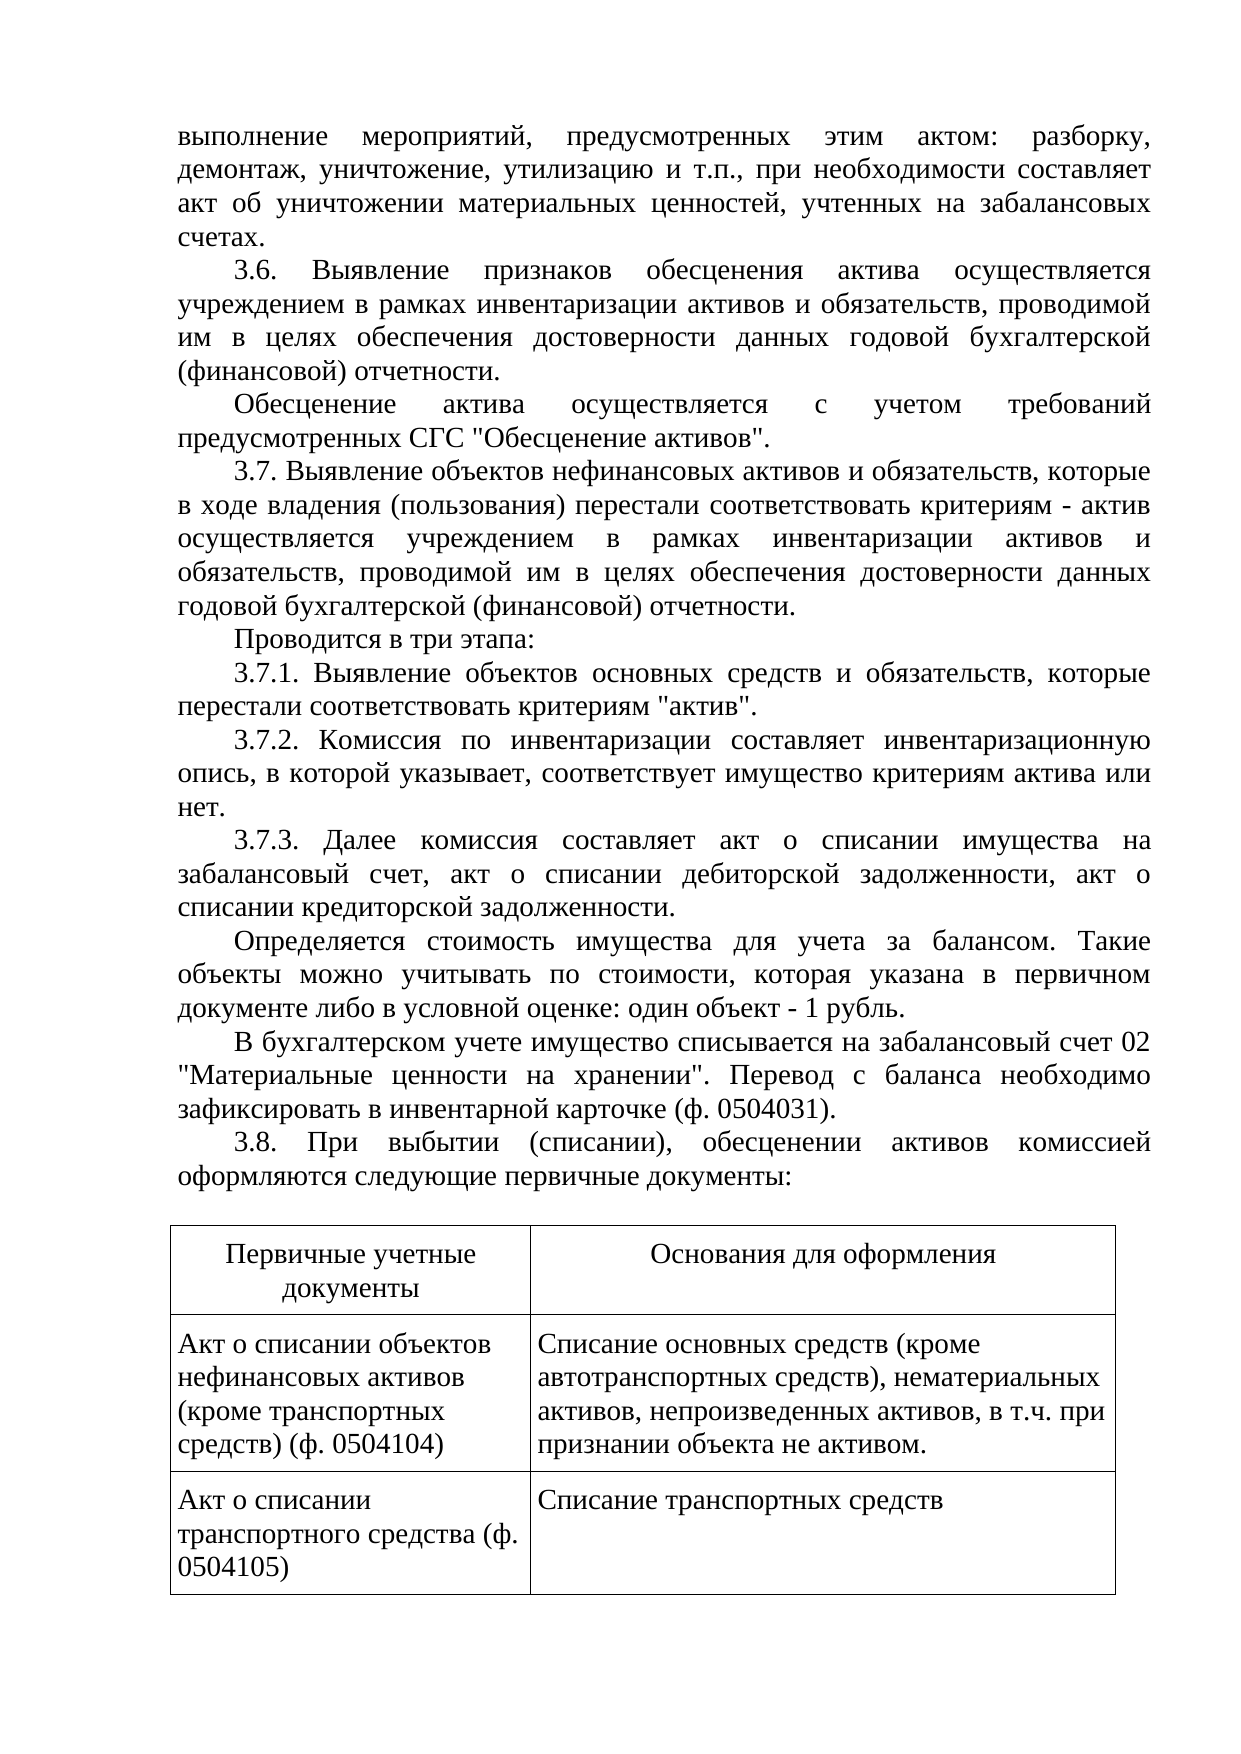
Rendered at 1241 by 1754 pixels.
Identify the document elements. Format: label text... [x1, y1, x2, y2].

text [177, 118, 1152, 252]
text Проводится в три этапа: [177, 621, 1152, 655]
table_cell Акт о списании транспортного средства (ф. 0504105) [171, 1472, 530, 1594]
text 3.7.1. Выявление объектов основных средств и обязательств, которые перестали соответствовать критериям "актив". [177, 655, 1152, 722]
text 3.7. Выявление объектов нефинансовых активов и обязательств, которые в ходе владения (пользования) перестали соответствовать критериям - актив осуществляется учреждением в рамках инвентаризации активов и обязательств, проводимой им в целях обеспечения достоверности данных годовой бухгалтерской (финансовой) отчетности. [177, 453, 1152, 621]
table_header Основания для оформления [531, 1226, 1115, 1314]
text Обесценение актива осуществляется с учетом требований предусмотренных СГС "Обесценение активов". [177, 386, 1152, 453]
table_cell Списание транспортных средств [531, 1472, 1115, 1594]
table_header Первичные учетные документы [171, 1226, 530, 1314]
text В бухгалтерском учете имущество списывается на забалансовый счет 02 "Материальные ценности на хранении". Перевод с баланса необходимо зафиксировать в инвентарной карточке (ф. 0504031). [177, 1024, 1152, 1124]
text 3.7.3. Далее комиссия составляет акт о списании имущества на забалансовый счет, акт о списании дебиторской задолженности, акт о списании кредиторской задолженности. [177, 822, 1152, 923]
table_cell Списание основных средств (кроме автотранспортных средств), нематериальных активов, непроизведенных активов, в т.ч. при признании объекта не активом. [531, 1315, 1115, 1471]
text 3.8. При выбытии (списании), обесценении активов комиссией оформляются следующие первичные документы: [177, 1124, 1152, 1191]
text 3.7.2. Комиссия по инвентаризации составляет инвентаризационную опись, в которой указывает, соответствует имущество критериям актива или нет. [177, 722, 1152, 822]
table_cell Акт о списании объектов нефинансовых активов (кроме транспортных средств) (ф. 0504104) [171, 1315, 530, 1471]
text 3.6. Выявление признаков обесценения актива осуществляется учреждением в рамках инвентаризации активов и обязательств, проводимой им в целях обеспечения достоверности данных годовой бухгалтерской (финансовой) отчетности. [177, 252, 1152, 386]
text Определяется стоимость имущества для учета за балансом. Такие объекты можно учитывать по стоимости, которая указана в первичном документе либо в условной оценке: один объект - 1 рубль. [177, 923, 1152, 1024]
